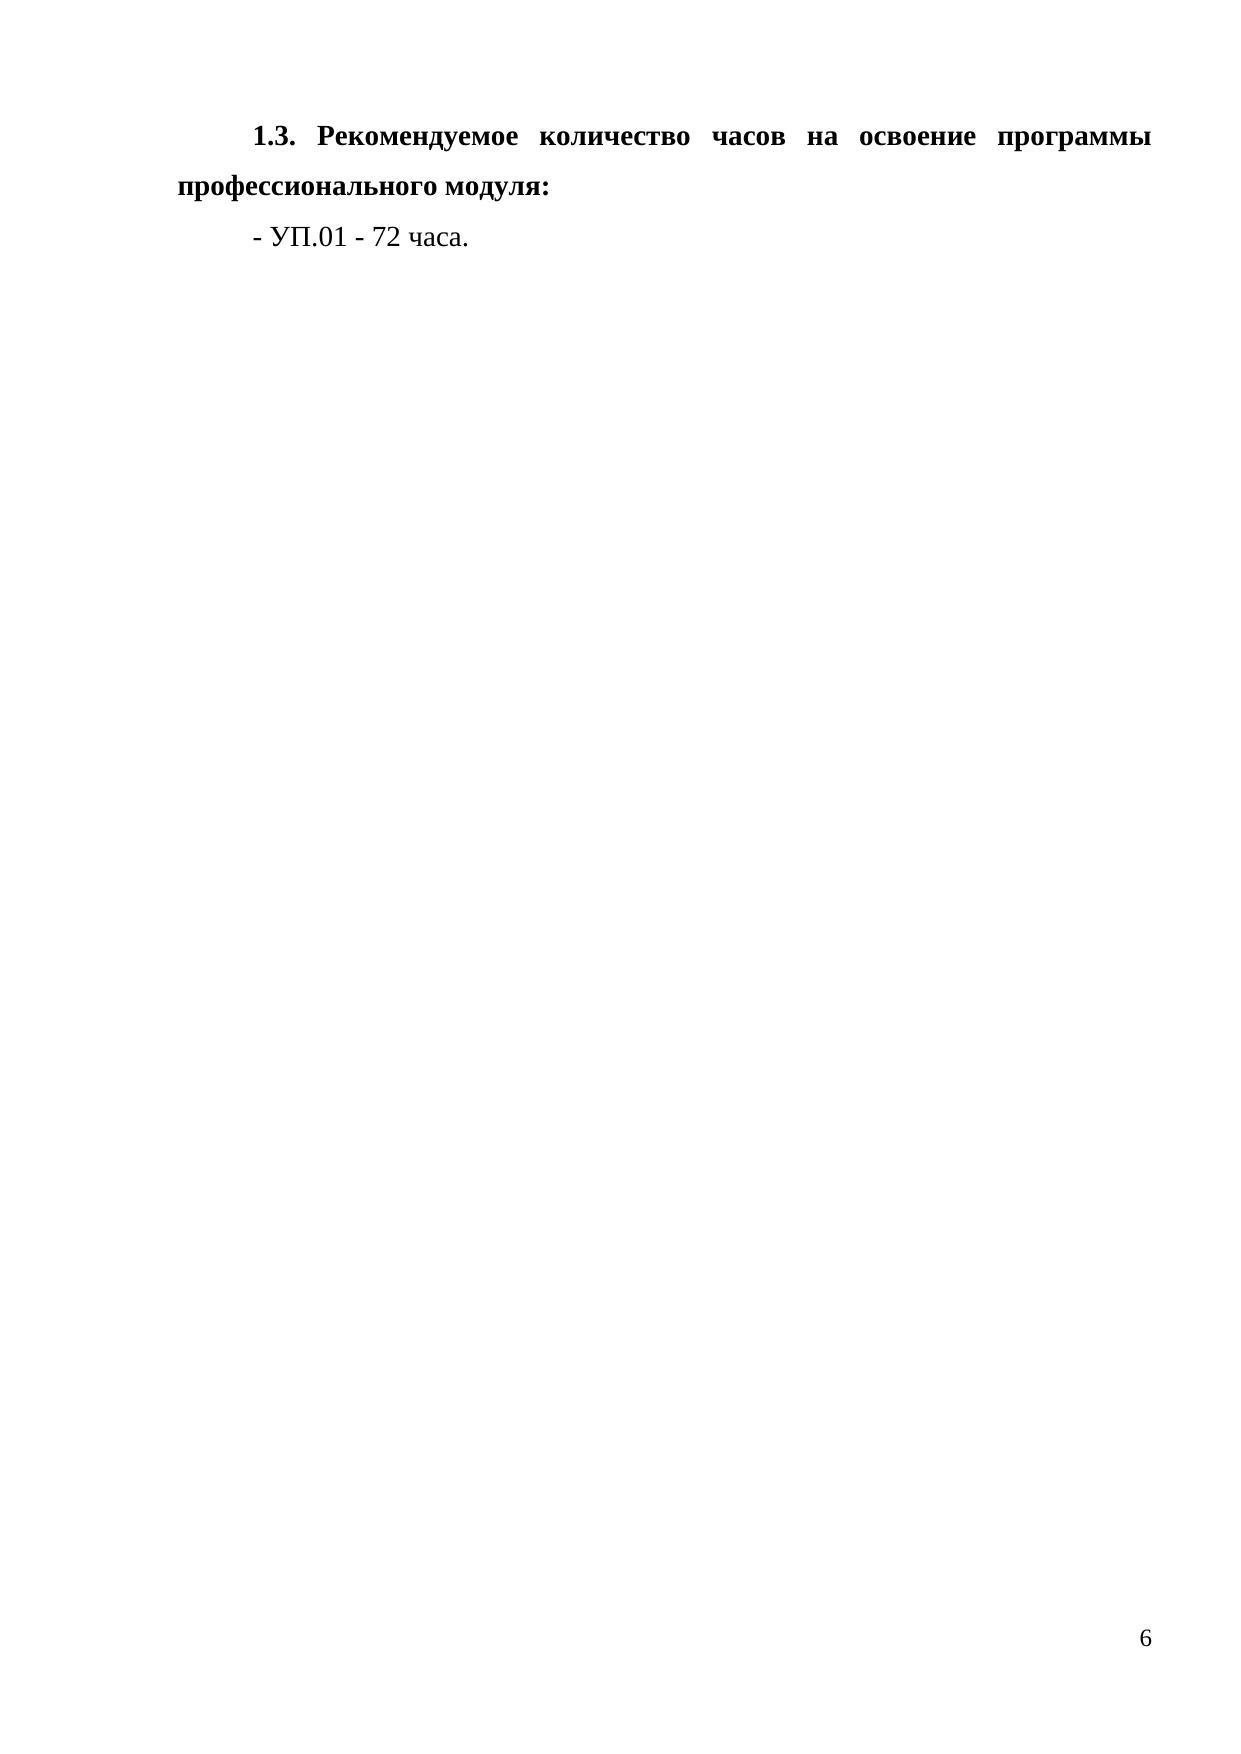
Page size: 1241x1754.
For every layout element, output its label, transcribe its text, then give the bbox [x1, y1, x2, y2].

text - УП.01 - 72 часа. [177, 219, 1152, 252]
text 1.3. Рекомендуемое количество часов на освоение программы профессионального модуля: [177, 118, 1152, 202]
